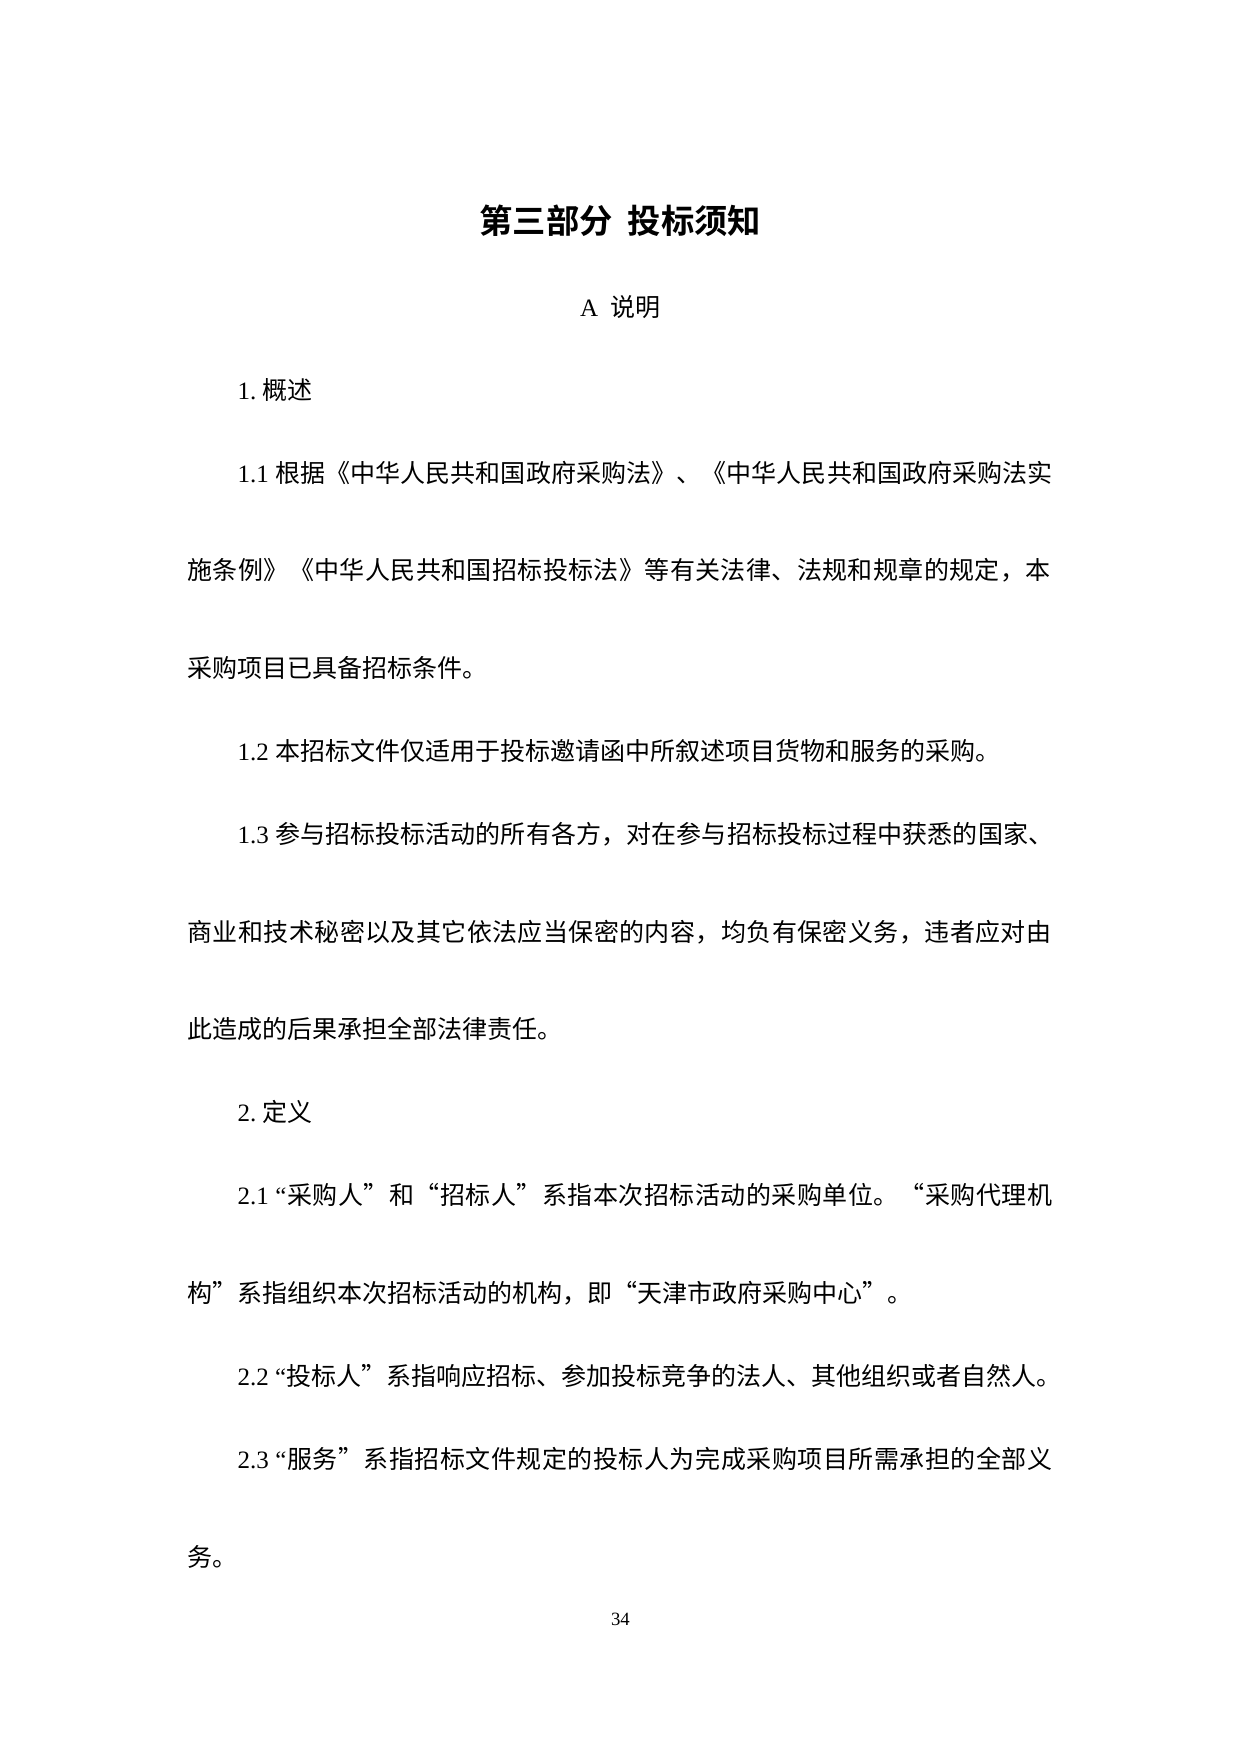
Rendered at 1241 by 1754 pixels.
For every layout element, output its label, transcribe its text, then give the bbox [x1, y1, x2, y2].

text 2. 定义 [187, 1078, 1053, 1143]
subtitle 第三部分 投标须知 [187, 187, 1053, 252]
text 2.3 “服务”系指招标文件规定的投标人为完成采购项目所需承担的全部义务。 [187, 1425, 1053, 1588]
text 2.1 “采购人”和“招标人”系指本次招标活动的采购单位。“采购代理机构”系指组织本次招标活动的机构，即“天津市政府采购中心”。 [187, 1161, 1053, 1324]
text 2.2 “投标人”系指响应招标、参加投标竞争的法人、其他组织或者自然人。 [187, 1342, 1053, 1407]
text 1.2 本招标文件仅适用于投标邀请函中所叙述项目货物和服务的采购。 [187, 717, 1053, 782]
text 1.1 根据《中华人民共和国政府采购法》、《中华人民共和国政府采购法实施条例》《中华人民共和国招标投标法》等有关法律、法规和规章的规定，本采购项目已具备招标条件。 [187, 439, 1053, 699]
text A 说明 [187, 273, 1053, 338]
text 1. 概述 [187, 356, 1053, 421]
text 1.3 参与招标投标活动的所有各方，对在参与招标投标过程中获悉的国家、商业和技术秘密以及其它依法应当保密的内容，均负有保密义务，违者应对由此造成的后果承担全部法律责任。 [187, 800, 1053, 1060]
